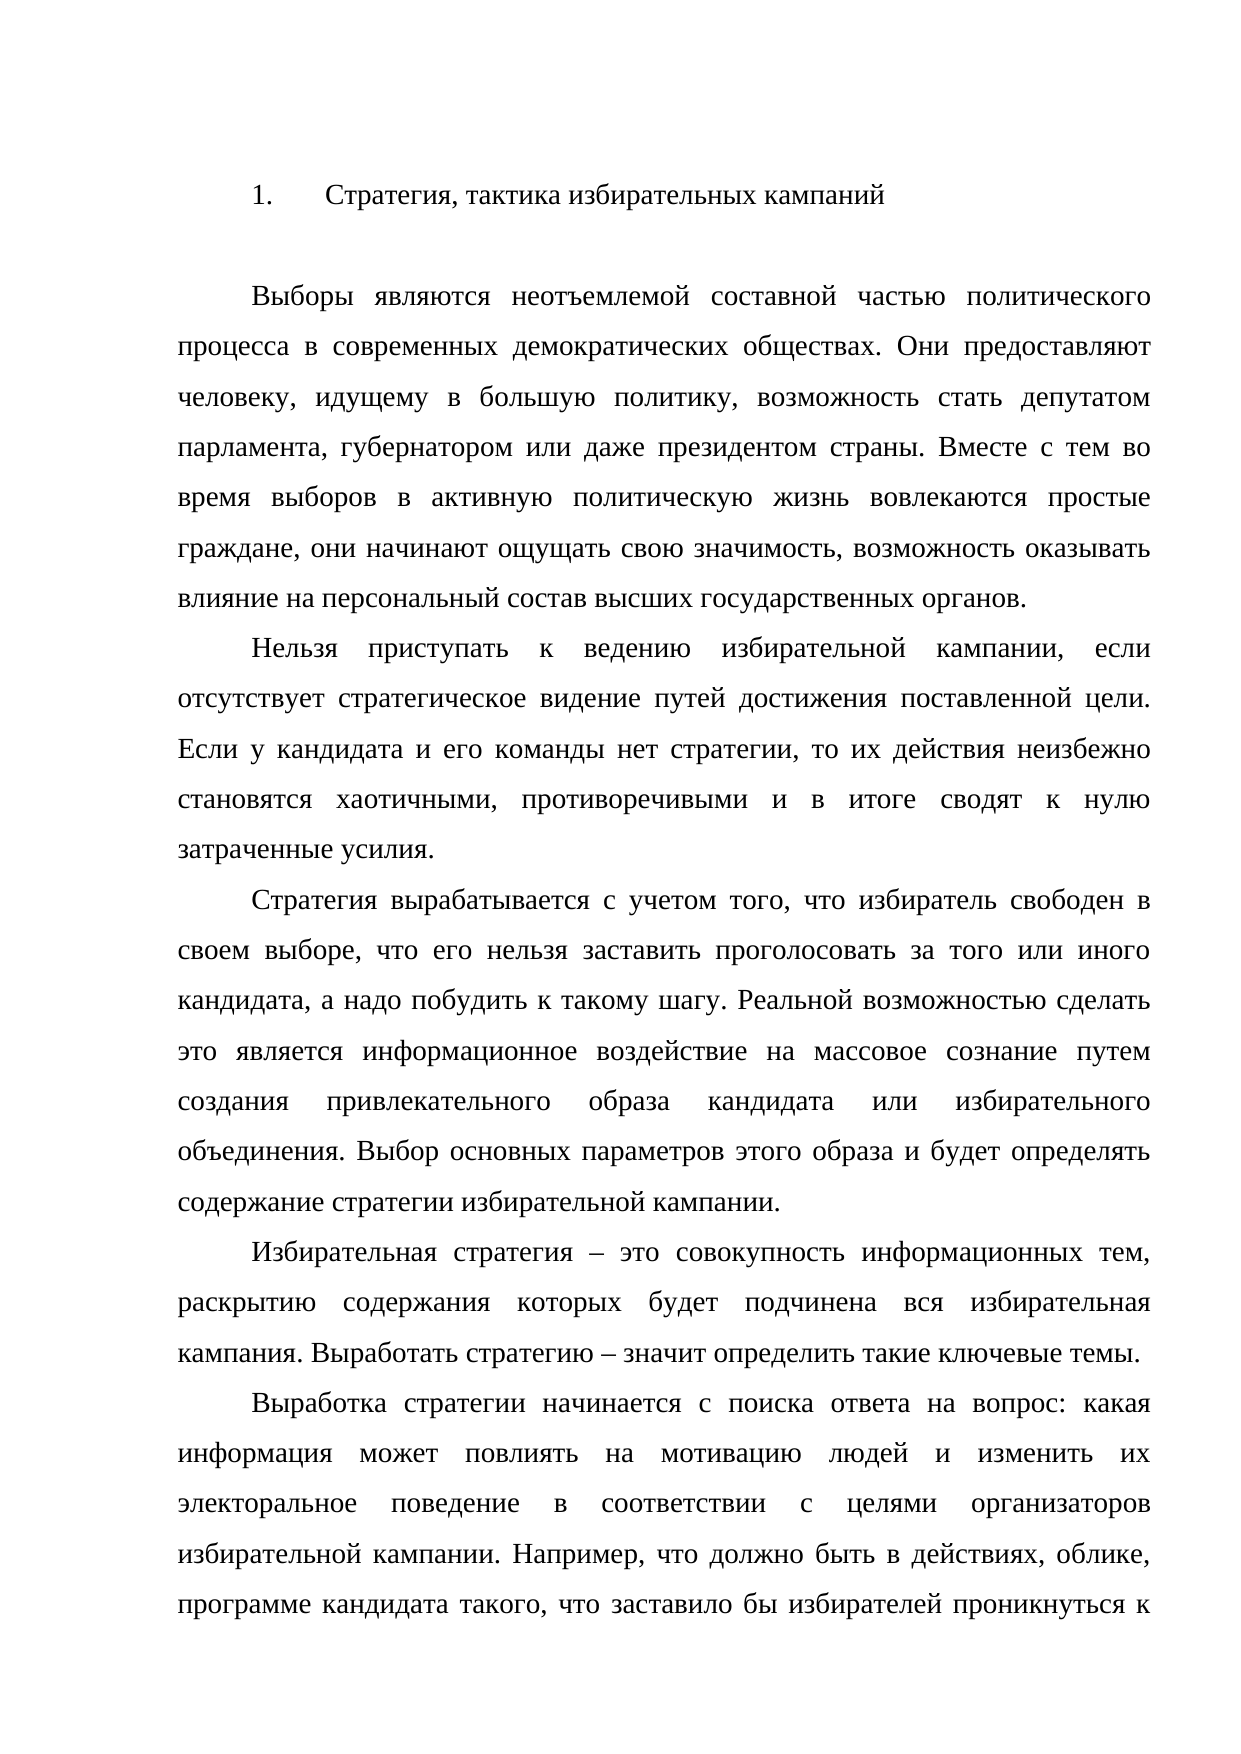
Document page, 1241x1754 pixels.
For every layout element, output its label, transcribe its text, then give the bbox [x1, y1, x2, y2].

list Выборы являются неотъемлемой составной частью политического процесса в современных демократических обществах. Они предоставляют человеку, идущему в большую политику, возможность стать депутатом парламента, губернатором или даже президентом страны. Вместе с тем во время выборов в активную политическую жизнь вовлекаются простые граждане, они начинают ощущать свою значимость, возможность оказывать влияние на персональный состав высших государственных органов. [177, 278, 1152, 613]
text Стратегия вырабатывается с учетом того, что избиратель свободен в своем выборе, что его нельзя заставить проголосовать за того или иного кандидата, а надо побудить к такому шагу. Реальной возможностью сделать это является информационное воздействие на массовое сознание путем создания привлекательного образа кандидата или избирательного объединения. Выбор основных параметров этого образа и будет определять содержание стратегии избирательной кампании. [177, 882, 1152, 1217]
text Нельзя приступать к ведению избирательной кампании, если отсутствует стратегическое видение путей достижения поставленной цели. Если у кандидата и его команды нет стратегии, то их действия неизбежно становятся хаотичными, противоречивыми и в итоге сводят к нулю затраченные усилия. [177, 630, 1152, 865]
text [177, 1385, 1152, 1620]
list Стратегия, тактика избирательных кампаний [177, 177, 1152, 211]
text Избирательная стратегия – это совокупность информационных тем, раскрытию содержания которых будет подчинена вся избирательная кампания. Выработать стратегию – значит определить такие ключевые темы. [177, 1234, 1152, 1368]
